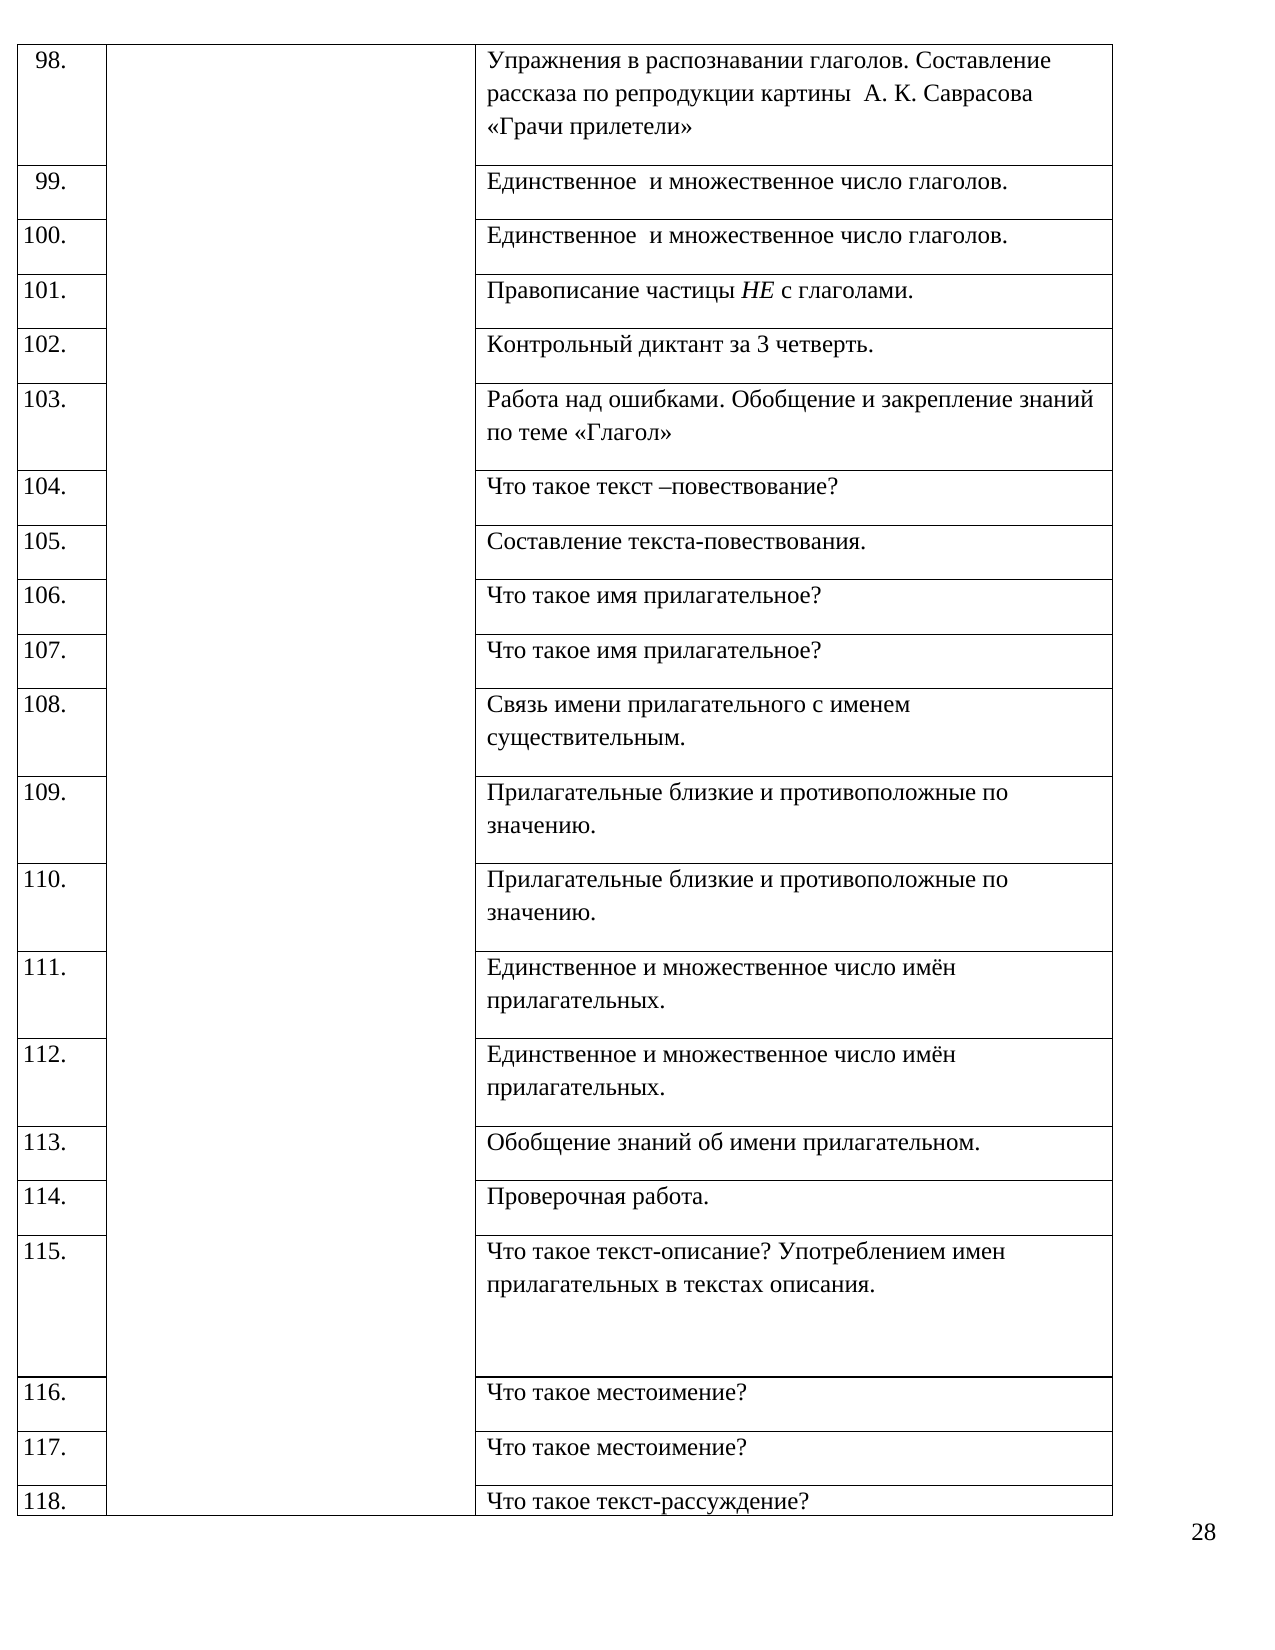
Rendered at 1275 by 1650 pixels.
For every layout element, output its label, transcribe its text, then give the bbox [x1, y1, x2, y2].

table_cell [18, 689, 106, 776]
table_cell [18, 580, 106, 634]
table_cell [18, 1127, 106, 1180]
table_cell Контрольный диктант за 3 четверть. [476, 329, 1112, 383]
table_cell [18, 777, 106, 863]
table_cell Что такое имя прилагательное? [476, 580, 1112, 634]
table_cell [18, 952, 106, 1038]
table_cell [18, 166, 106, 219]
table_cell Что такое текст-описание? Употреблением имен прилагательных в текстах описания. [476, 1236, 1112, 1376]
table_cell Прилагательные близкие и противоположные по значению. [476, 777, 1112, 863]
table_cell [18, 1236, 106, 1376]
table_cell [18, 384, 106, 470]
table_cell Единственное и множественное число глаголов. [476, 166, 1112, 219]
table_cell [18, 1181, 106, 1235]
table_cell [18, 1486, 106, 1515]
table_cell [18, 45, 106, 165]
table_cell [18, 526, 106, 579]
table_cell Обобщение знаний об имени прилагательном. [476, 1127, 1112, 1180]
table_cell Правописание частицы НЕ с глаголами. [476, 275, 1112, 328]
table_cell [18, 864, 106, 951]
table_cell [18, 635, 106, 688]
table_cell Составление текста-повествования. [476, 526, 1112, 579]
table_cell Упражнения в распознавании глаголов. Составление рассказа по репродукции картины А. К. Саврасова «Грачи прилетели» [476, 45, 1112, 165]
table_cell Что такое имя прилагательное? [476, 635, 1112, 688]
table_cell Что такое местоимение? [476, 1432, 1112, 1485]
table_cell Прилагательные близкие и противоположные по значению. [476, 864, 1112, 951]
table_cell [18, 220, 106, 274]
table_cell [18, 471, 106, 525]
table_cell Связь имени прилагательного с именем существительным. [476, 689, 1112, 776]
table_cell Работа над ошибками. Обобщение и закрепление знаний по теме «Глагол» [476, 384, 1112, 470]
table_cell [18, 1432, 106, 1485]
table_cell Проверочная работа. [476, 1181, 1112, 1235]
table_cell Единственное и множественное число имён прилагательных. [476, 952, 1112, 1038]
table_cell [18, 1039, 106, 1126]
table_cell Единственное и множественное число глаголов. [476, 220, 1112, 274]
table_cell Что такое местоимение? [476, 1378, 1112, 1431]
table_cell Что такое текст –повествование? [476, 471, 1112, 525]
table_cell Единственное и множественное число имён прилагательных. [476, 1039, 1112, 1126]
table_cell [18, 1378, 106, 1431]
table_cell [476, 1486, 1112, 1515]
table_cell [18, 275, 106, 328]
table_cell [18, 329, 106, 383]
